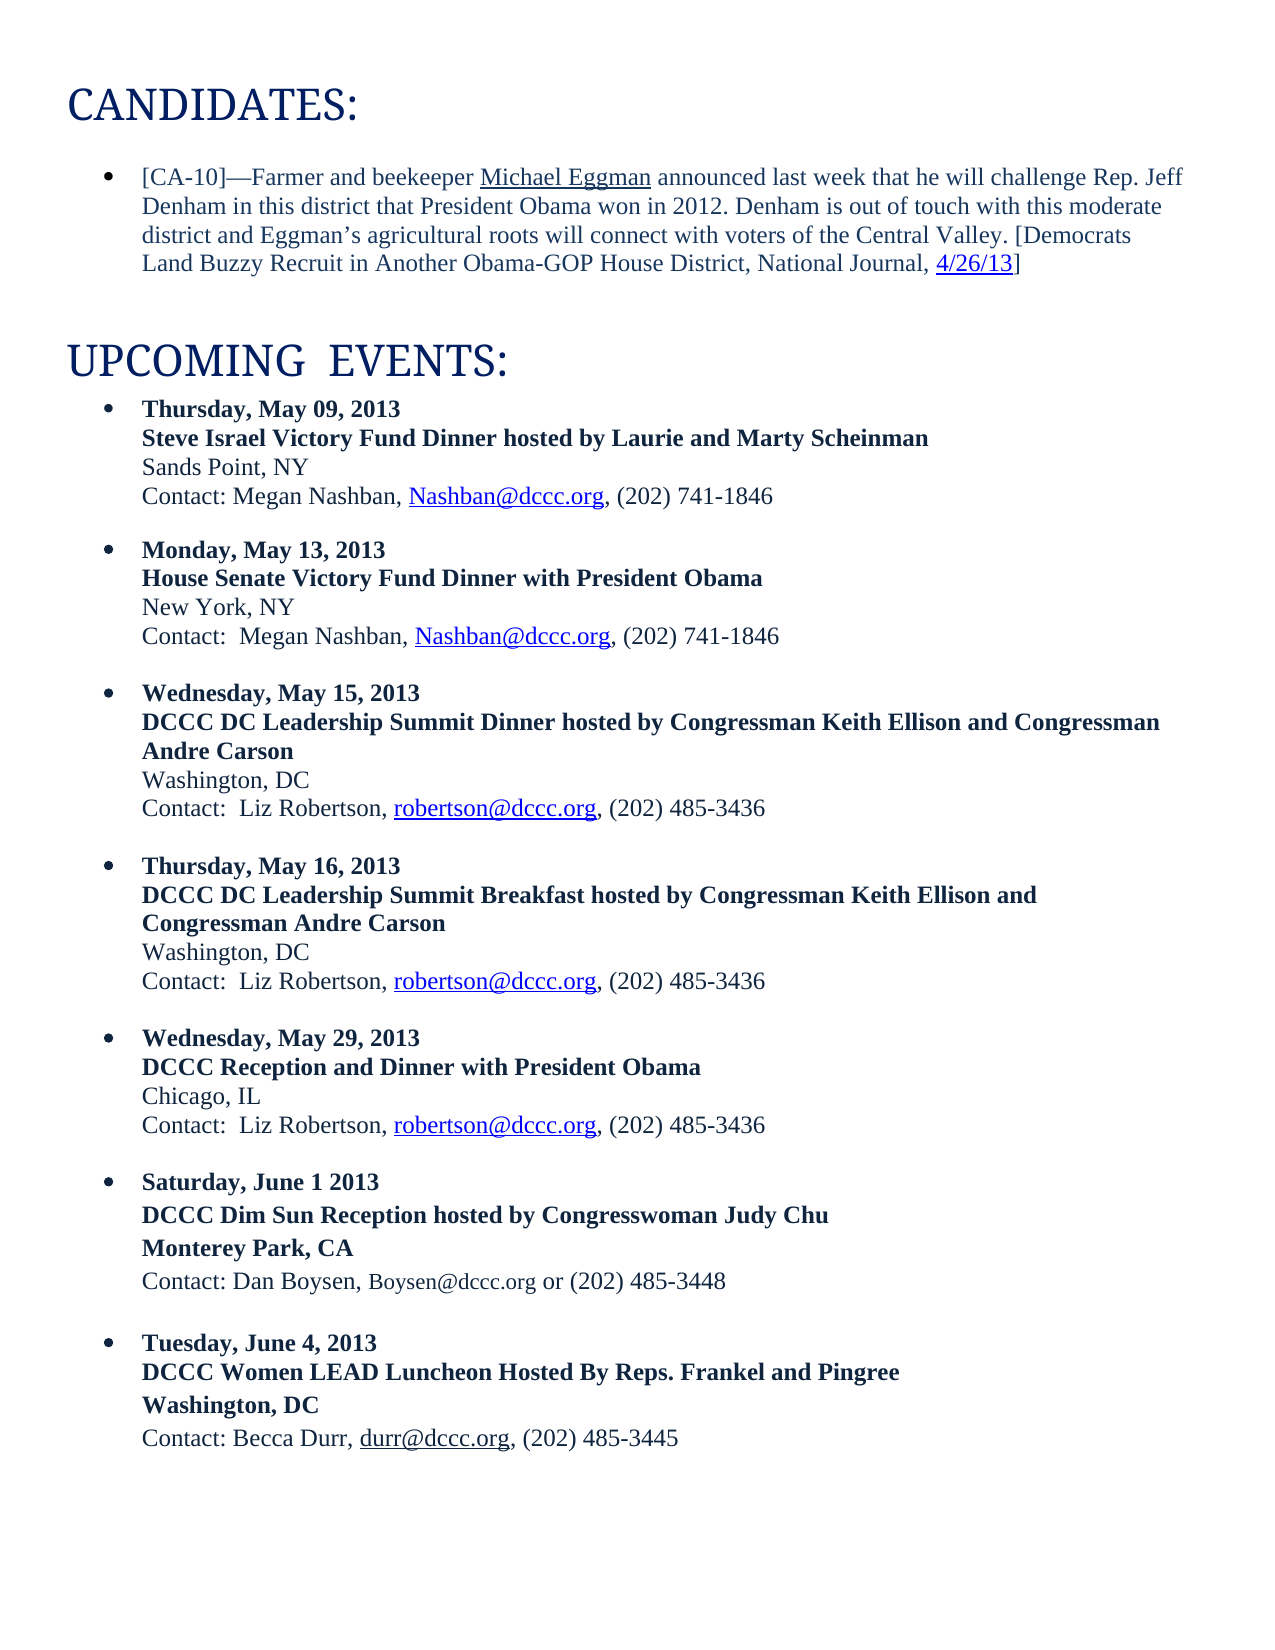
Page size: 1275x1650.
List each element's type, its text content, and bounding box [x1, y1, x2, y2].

list Thursday, May 16, 2013 [104, 851, 1187, 880]
list Washington, DC [142, 1390, 1187, 1418]
text UPCOMING EVENTS: [67, 330, 1187, 389]
text New York, NY [142, 592, 1187, 621]
text Chicago, IL [142, 1081, 1187, 1110]
text CANDIDATES: [67, 74, 1187, 133]
text Contact: Liz Robertson, robertson@dccc.org, (202) 485-3436 [142, 793, 1187, 822]
list Monday, May 13, 2013 [104, 535, 1187, 563]
list Tuesday, June 4, 2013 [104, 1328, 1187, 1357]
list Monterey Park, CA [142, 1233, 1187, 1262]
text Contact: Liz Robertson, robertson@dccc.org, (202) 485-3436 [142, 1110, 1187, 1138]
list DCCC Dim Sun Reception hosted by Congresswoman Judy Chu [142, 1200, 1187, 1229]
text Washington, DC [142, 765, 1187, 793]
list Contact: Dan Boysen, Boysen@dccc.org or (202) 485-3448 [142, 1266, 1187, 1295]
text Washington, DC [142, 937, 1187, 966]
text DCCC DC Leadership Summit Breakfast hosted by Congressman Keith Ellison and Congressman Andre Carson [142, 880, 1187, 937]
text DCCC DC Leadership Summit Dinner hosted by Congressman Keith Ellison and Congressman Andre Carson [142, 707, 1187, 765]
list Thursday, May 09, 2013 [104, 394, 1187, 423]
text Contact: Megan Nashban, Nashban@dccc.org, (202) 741-1846 [142, 621, 1187, 650]
text House Senate Victory Fund Dinner with President Obama [142, 563, 1187, 592]
list DCCC Women LEAD Luncheon Hosted By Reps. Frankel and Pingree [142, 1357, 1187, 1386]
list Contact: Becca Durr, durr@dccc.org, (202) 485-3445 [142, 1423, 1187, 1452]
text Sands Point, NY [142, 452, 1187, 481]
text DCCC Reception and Dinner with President Obama [142, 1052, 1187, 1081]
text Steve Israel Victory Fund Dinner hosted by Laurie and Marty Scheinman [142, 423, 1187, 452]
list Wednesday, May 15, 2013 [104, 678, 1187, 707]
list Wednesday, May 29, 2013 [104, 1023, 1187, 1052]
list Contact: Megan Nashban, Nashban@dccc.org, (202) 741-1846 [142, 481, 1187, 509]
text Contact: Liz Robertson, robertson@dccc.org, (202) 485-3436 [142, 966, 1187, 995]
list [CA-10]—Farmer and beekeeper Michael Eggman announced last week that he will challenge Rep. Jeff Denham in this district that President Obama won in 2012. Denham is out of touch with this moderate district and Eggman’s agricultural roots will connect with voters of the Central Valley. [Democrats Land Buzzy Recruit in Another Obama-GOP House District, National Journal, 4/26/13] [104, 162, 1187, 277]
list Saturday, June 1 2013 [104, 1167, 1187, 1196]
